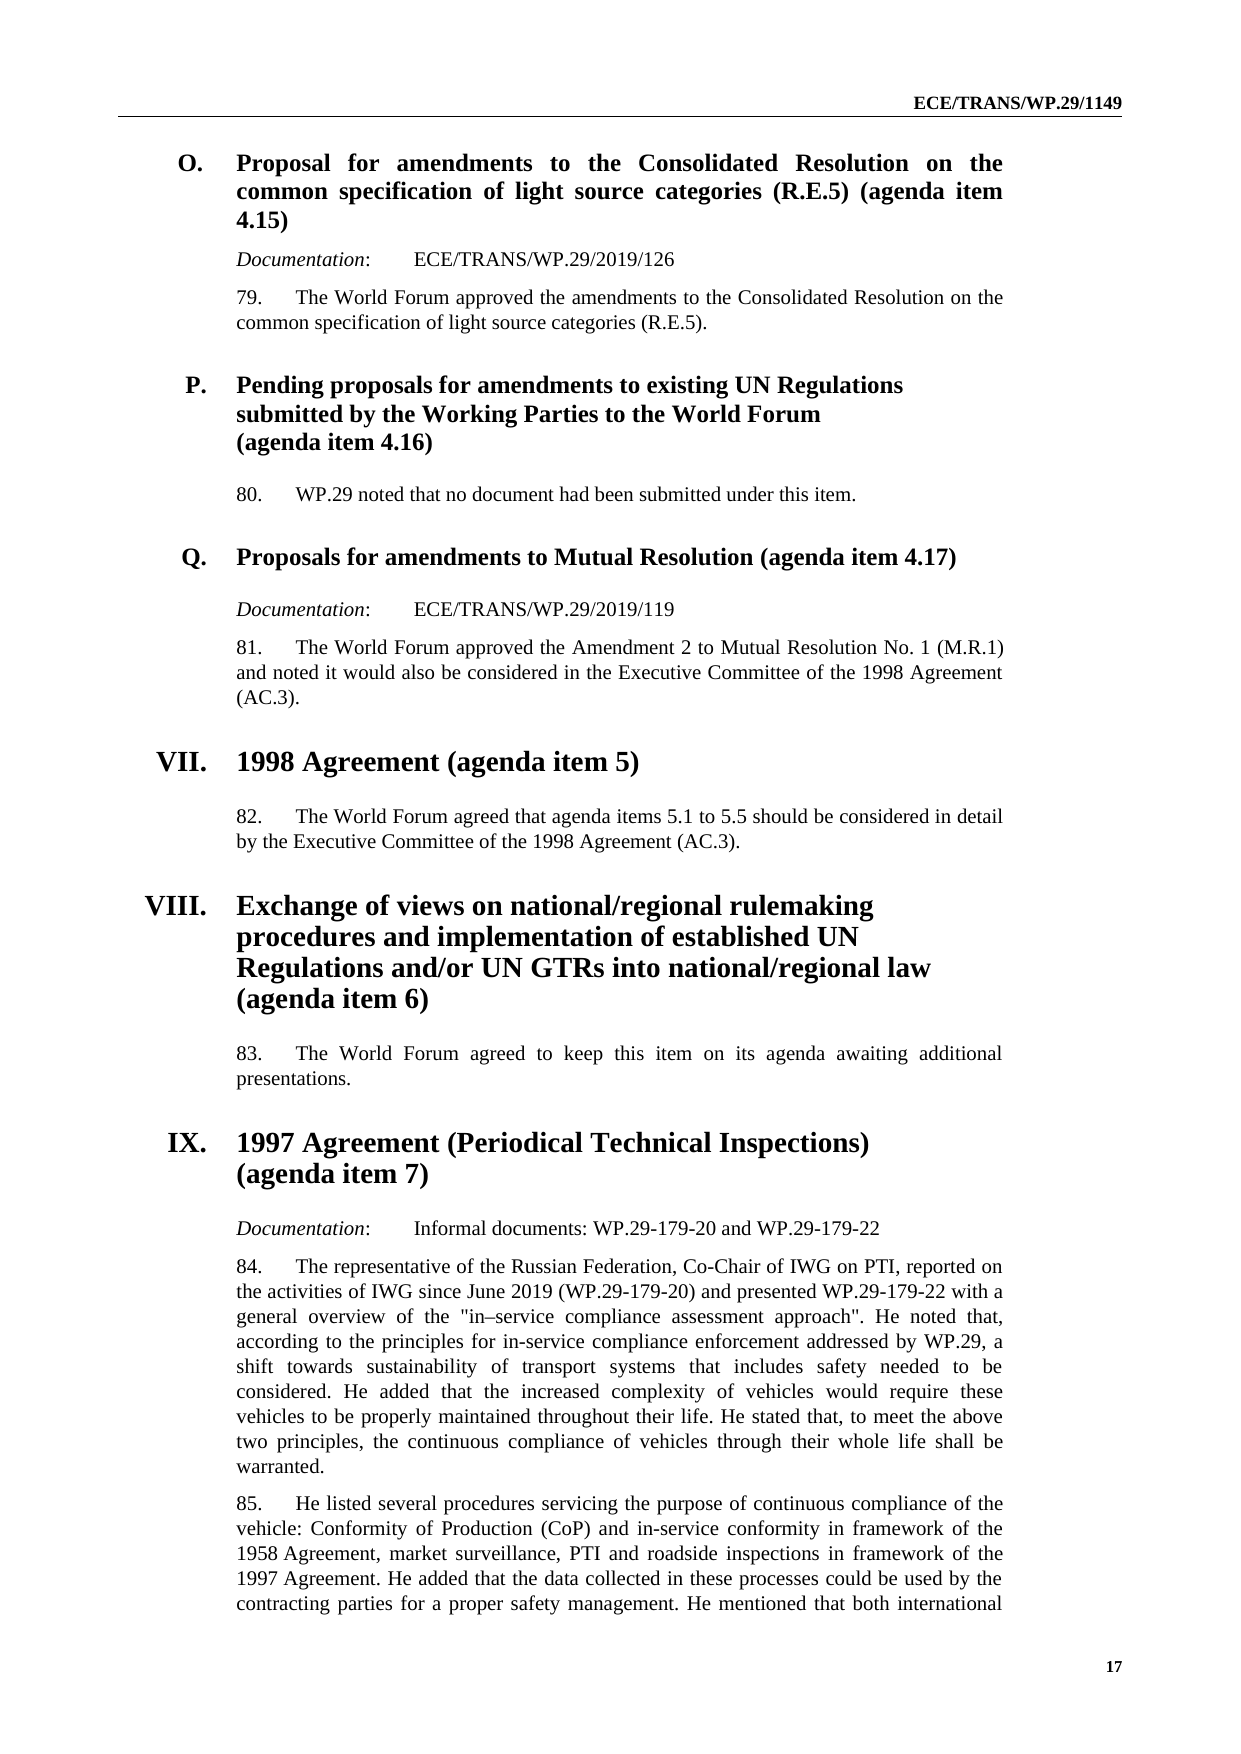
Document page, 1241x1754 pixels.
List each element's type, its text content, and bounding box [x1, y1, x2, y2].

text Q. Proposals for amendments to Mutual Resolution (agenda item 4.17) [118, 543, 1004, 571]
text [236, 1490, 1004, 1615]
text Documentation: Informal documents: WP.29-179-20 and WP.29-179-22 [118, 1215, 1122, 1240]
text 83. The World Forum agreed to keep this item on its agenda awaiting additional presentations. [236, 1040, 1004, 1090]
text VII. 1998 Agreement (agenda item 5) [118, 746, 1004, 778]
text IX. 1997 Agreement (Periodical Technical Inspections) (agenda item 7) [118, 1128, 1004, 1190]
text Documentation: ECE/TRANS/WP.29/2019/126 [177, 246, 1122, 271]
text 82. The World Forum agreed that agenda items 5.1 to 5.5 should be considered in detail by the Executive Committee of the 1998 Agreement (AC.3). [236, 803, 1004, 853]
text 79. The World Forum approved the amendments to the Consolidated Resolution on the common specification of light source categories (R.E.5). [236, 284, 1004, 334]
text 81. The World Forum approved the Amendment 2 to Mutual Resolution No. 1 (M.R.1) and noted it would also be considered in the Executive Committee of the 1998 Agreement (AC.3). [236, 634, 1004, 709]
text P. Pending proposals for amendments to existing UN Regulations submitted by the Working Parties to the World Forum (agenda item 4.16) [118, 371, 1004, 456]
text 80. WP.29 noted that no document had been submitted under this item. [177, 481, 1122, 506]
text VIII. Exchange of views on national/regional rulemaking procedures and implementation of established UN Regulations and/or UN GTRs into national/regional law (agenda item 6) [118, 890, 1004, 1015]
text Documentation: ECE/TRANS/WP.29/2019/119 [177, 596, 1122, 621]
text O. Proposal for amendments to the Consolidated Resolution on the common specification of light source categories (R.E.5) (agenda item 4.15) [177, 148, 1004, 234]
text 84. The representative of the Russian Federation, Co-Chair of IWG on PTI, reported on the activities of IWG since June 2019 (WP.29-179-20) and presented WP.29-179-22 with a general overview of the "in–service compliance assessment approach". He noted that, according to the principles for in-service compliance enforcement addressed by WP.29, a shift towards sustainability of transport systems that includes safety needed to be considered. He added that the increased complexity of vehicles would require these vehicles to be properly maintained throughout their life. He stated that, to meet the above two principles, the continuous compliance of vehicles through their whole life shall be warranted. [236, 1253, 1004, 1478]
